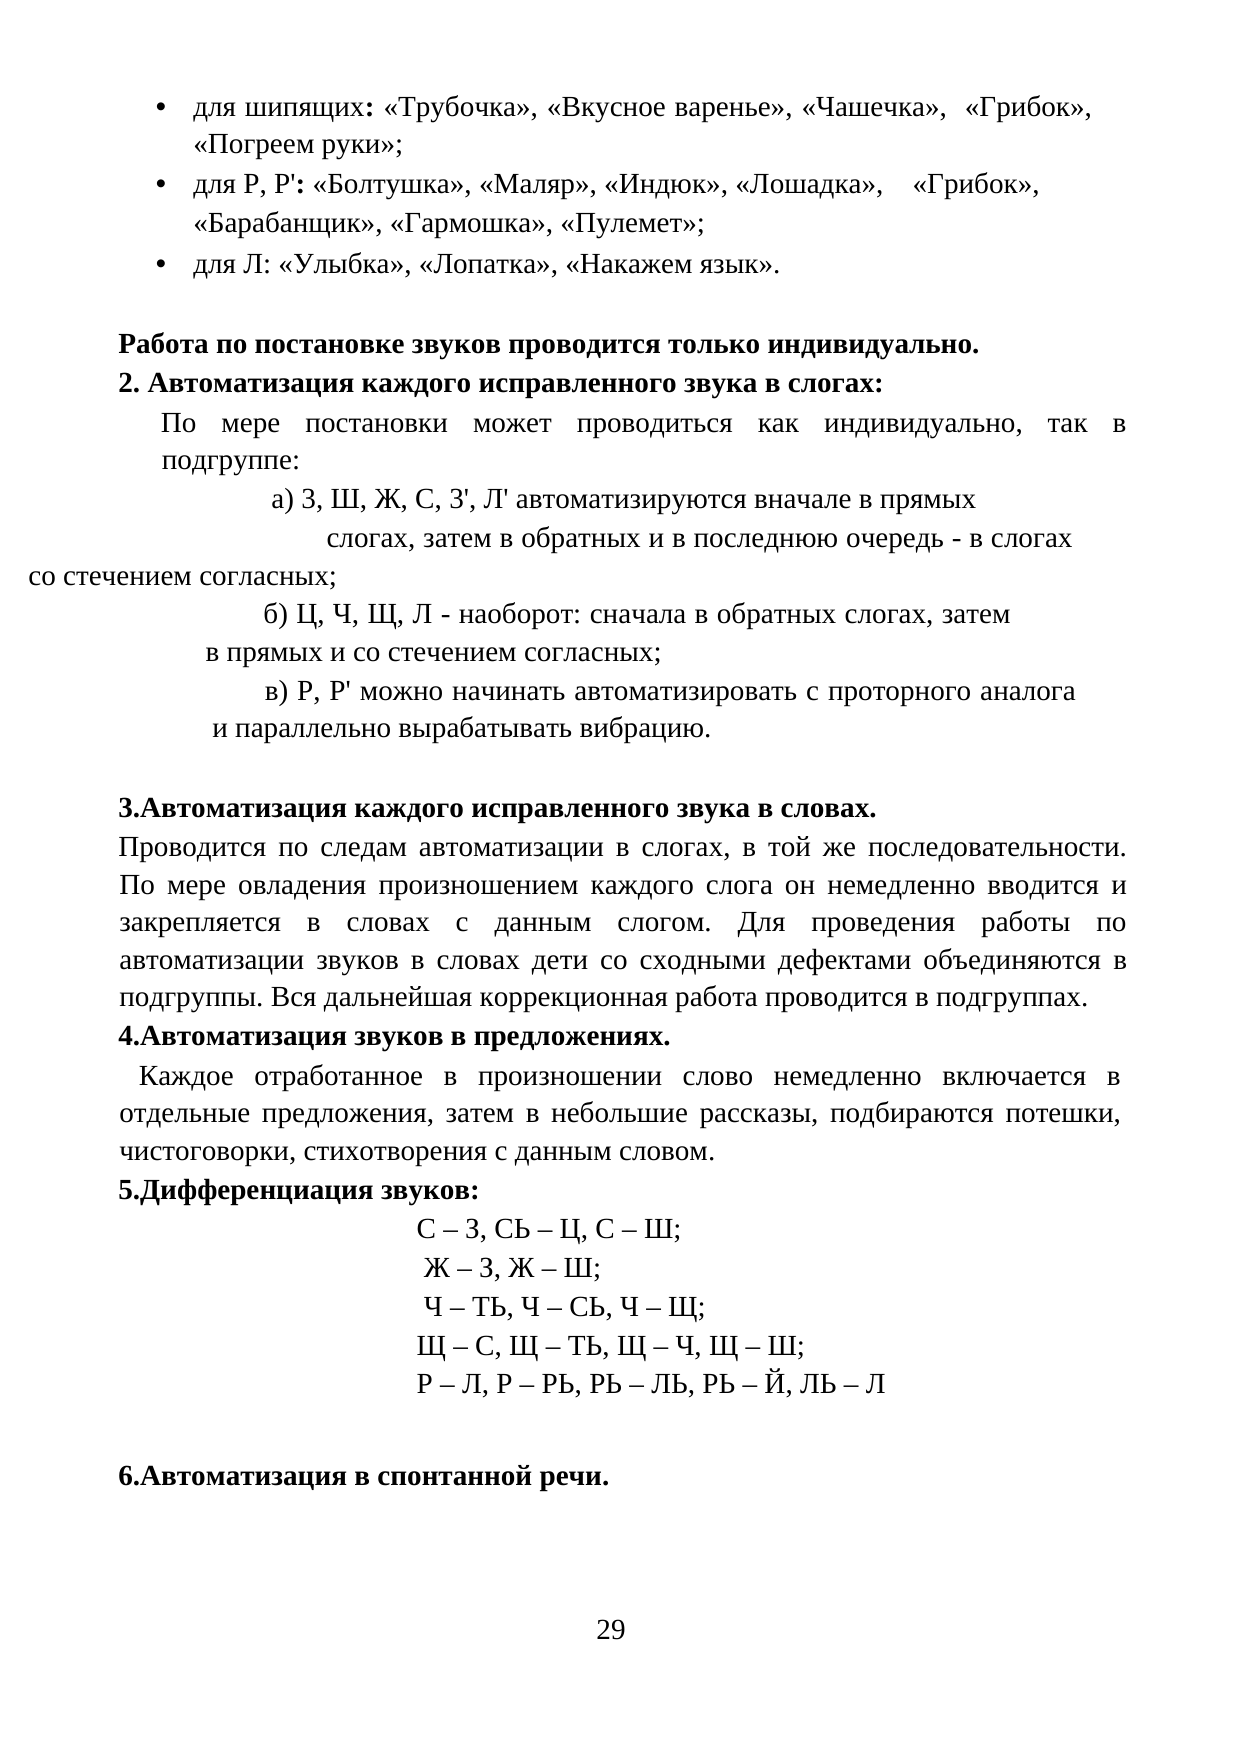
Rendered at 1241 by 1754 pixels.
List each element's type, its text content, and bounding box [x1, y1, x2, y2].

text в) Р, Р' можно начинать автоматизировать с проторного аналога и параллельно вырабатывать вибрацию. [211, 673, 1076, 744]
text 5.Дифференциация звуков: [118, 1172, 1121, 1205]
text «Барабанщик», «Гармошка», «Пулемет»; [193, 205, 1092, 238]
text 6.Автоматизация в спонтанной речи. [118, 1458, 1093, 1492]
list для шипящих: «Трубочка», «Вкусное варенье», «Чашечка», «Грибок», «Погреем руки»; [156, 89, 1092, 160]
text Ж – З, Ж – Ш; [198, 1250, 1092, 1283]
text 4.Автоматизация звуков в предложениях. [118, 1018, 1093, 1052]
text слогах, затем в обратных и в последнюю очередь - в слогах со стечением согласных; [27, 520, 1079, 591]
list для Р, Р': «Болтушка», «Маляр», «Индюк», «Лошадка», «Грибок», [156, 166, 1092, 199]
text Р – Л, Р – РЬ, РЬ – ЛЬ, РЬ – Й, ЛЬ – Л [198, 1367, 1092, 1400]
text 2. Автоматизация каждого исправленного звука в слогах: [118, 365, 1093, 399]
text б) Ц, Ч, Щ, Л - наоборот: сначала в обратных слогах, затем в прямых и со стечением согласных; [204, 597, 1012, 668]
text Ч – ТЬ, Ч – СЬ, Ч – Щ; [198, 1289, 1092, 1322]
text 3.Автоматизация каждого исправленного звука в словах. [118, 790, 1093, 823]
text Щ – С, Щ – ТЬ, Щ – Ч, Щ – Ш; [198, 1328, 1092, 1361]
text С – З, СЬ – Ц, С – Ш; [198, 1211, 1092, 1244]
text Каждое отработанное в произношении слово немедленно включается в отдельные предложения, затем в небольшие рассказы, подбираются потешки, чистоговорки, стихотворения с данным словом. [118, 1058, 1121, 1166]
text Проводится по следам автоматизации в слогах, в той же последовательности. По мере овладения произношением каждого слога он немедленно вводится и закрепляется в словах с данным слогом. Для проведения работы по автоматизации звуков в словах дети со сходными дефектами объединяются в подгруппы. Вся дальнейшая коррекционная работа проводится в подгруппах. [118, 829, 1127, 1013]
text Работа по постановке звуков проводится только индивидуально. [118, 326, 1093, 359]
text По мере постановки может проводиться как индивидуально, так в подгруппе: [161, 405, 1127, 476]
list для Л: «Улыбка», «Лопатка», «Накажем язык». [156, 246, 1092, 280]
text а) 3, Ш, Ж, С, 3', Л' автоматизируются вначале в прямых [118, 481, 1092, 515]
